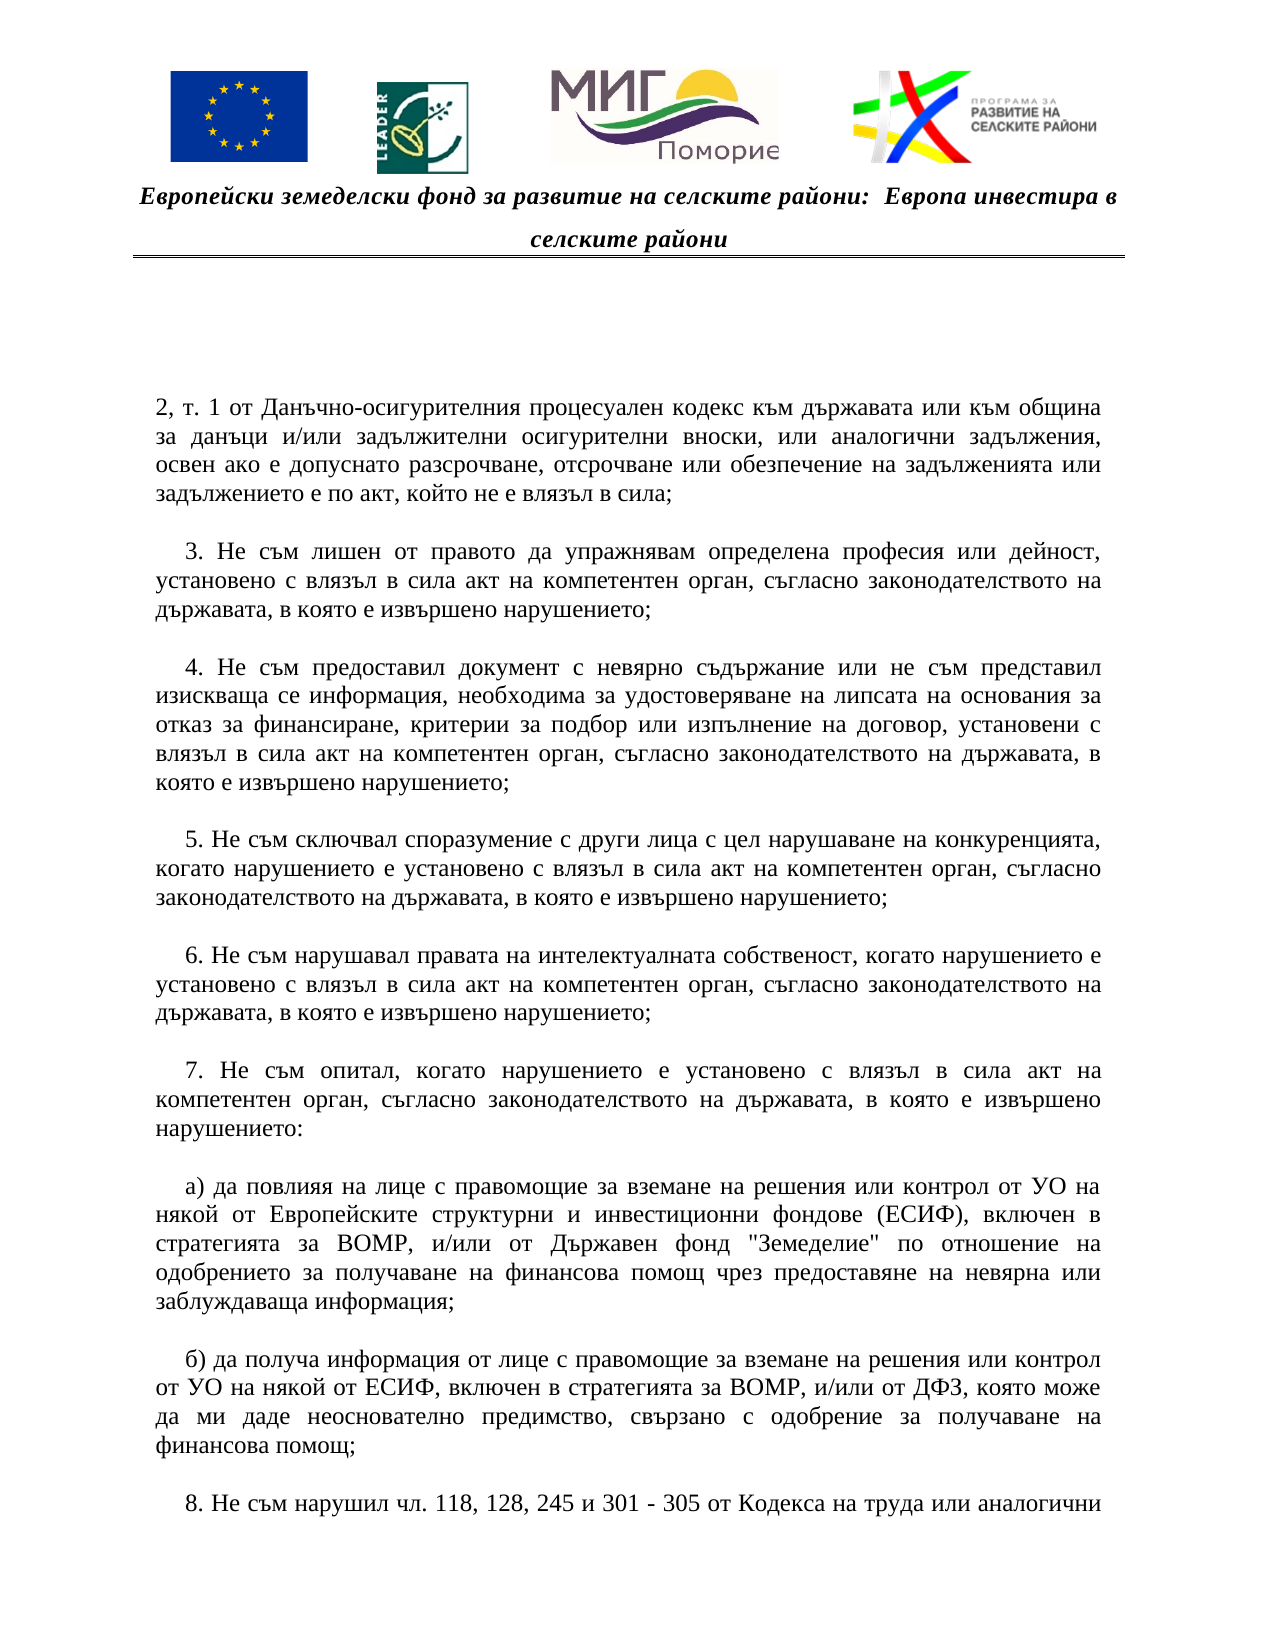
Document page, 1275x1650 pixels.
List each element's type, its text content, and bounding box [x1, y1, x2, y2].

picture [839, 63, 1107, 170]
picture [377, 82, 469, 174]
picture [170, 71, 308, 162]
picture [550, 68, 779, 164]
